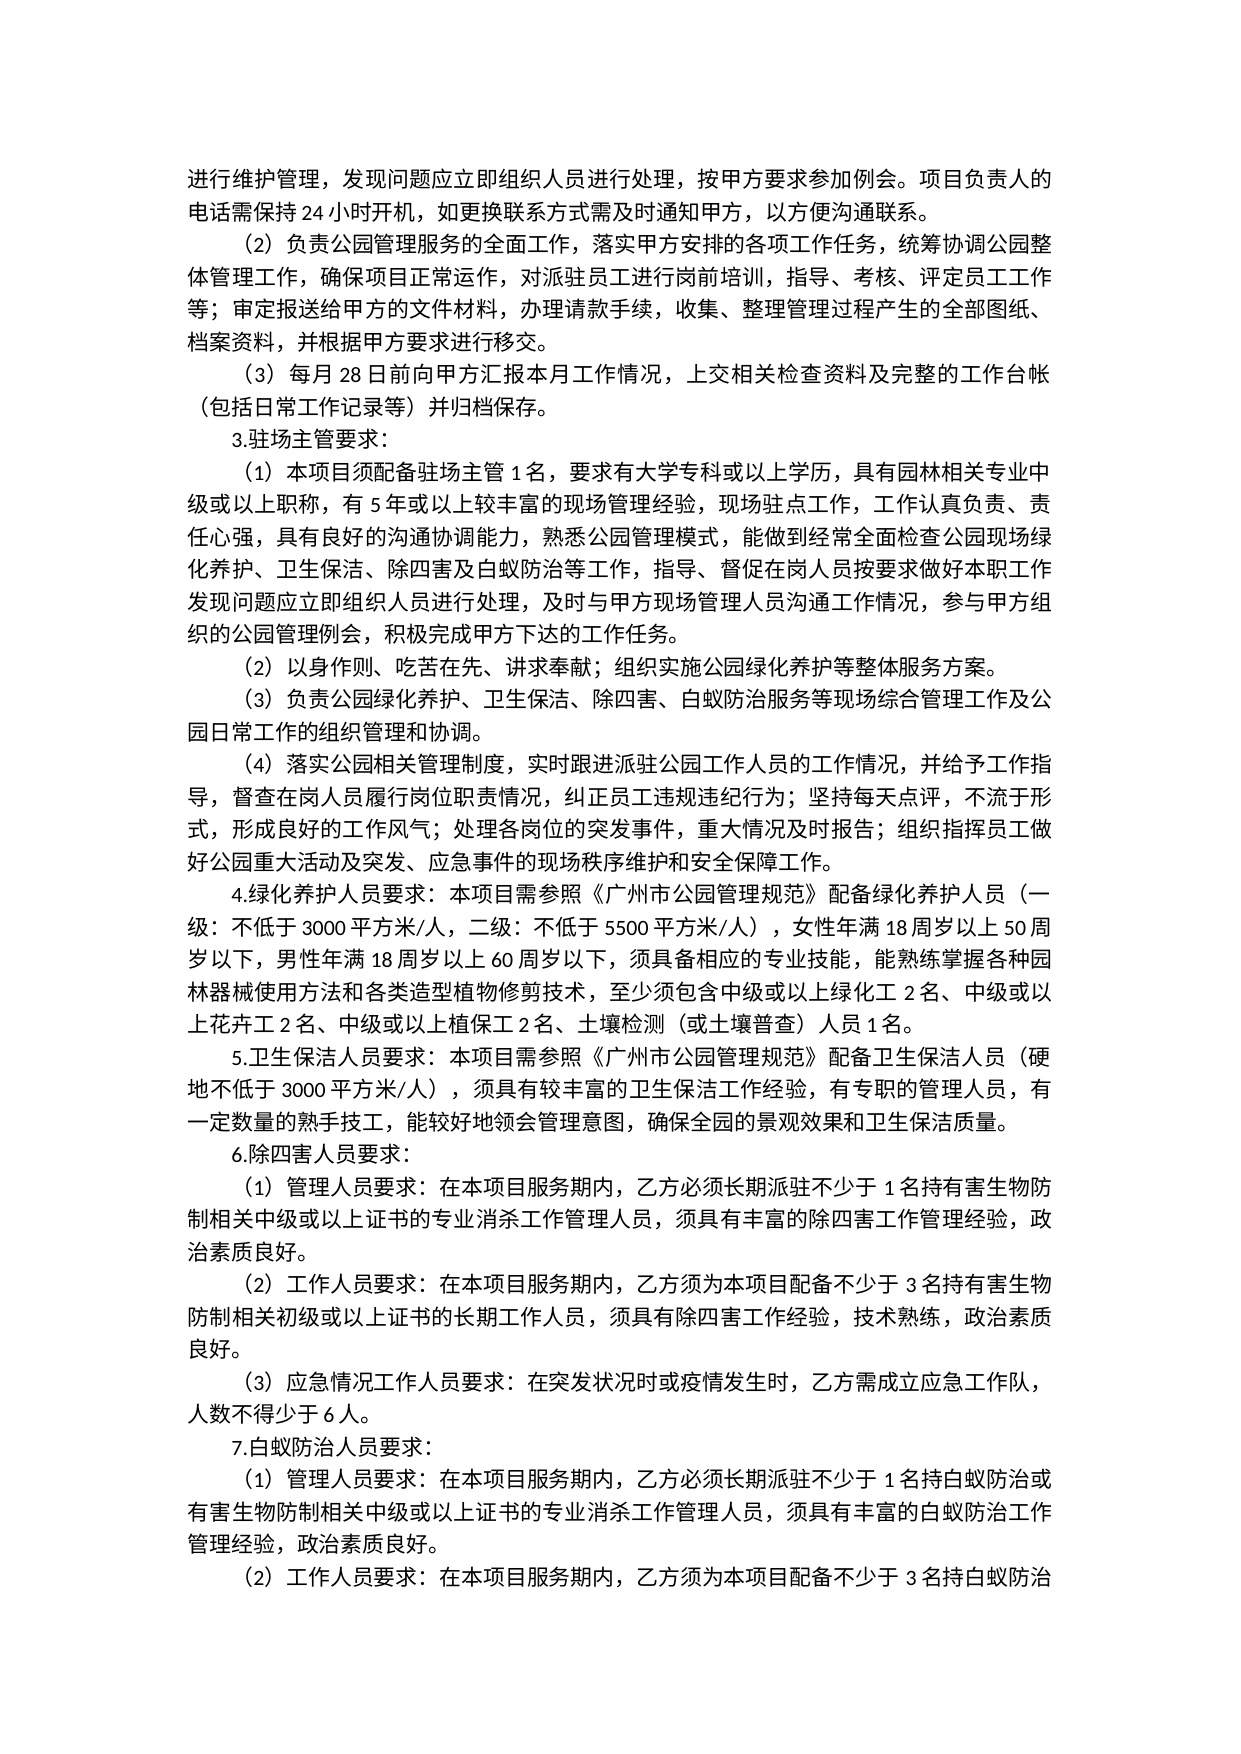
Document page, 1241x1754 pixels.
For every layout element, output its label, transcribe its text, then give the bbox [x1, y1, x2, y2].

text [187, 1559, 1053, 1592]
text 4.绿化养护人员要求：本项目需参照《广州市公园管理规范》配备绿化养护人员（一级：不低于3000平方米/人，二级：不低于5500平方米/人），女性年满18周岁以上50周岁以下，男性年满18周岁以上60周岁以下，须具备相应的专业技能，能熟练掌握各种园林器械使用方法和各类造型植物修剪技术，至少须包含中级或以上绿化工2名、中级或以上花卉工2名、中级或以上植保工2名、土壤检测（或土壤普查）人员1名。 [187, 877, 1053, 1039]
text （1）本项目须配备驻场主管1名，要求有大学专科或以上学历，具有园林相关专业中级或以上职称，有5年或以上较丰富的现场管理经验，现场驻点工作，工作认真负责、责任心强，具有良好的沟通协调能力，熟悉公园管理模式，能做到经常全面检查公园现场绿化养护、卫生保洁、除四害及白蚁防治等工作，指导、督促在岗人员按要求做好本职工作，发现问题应立即组织人员进行处理，及时与甲方现场管理人员沟通工作情况，参与甲方组织的公园管理例会，积极完成甲方下达的工作任务。 [187, 454, 1053, 649]
text 6.除四害人员要求： [187, 1137, 1053, 1169]
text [187, 162, 1053, 227]
text 7.白蚁防治人员要求： [187, 1429, 1053, 1462]
text （1）管理人员要求：在本项目服务期内，乙方必须长期派驻不少于1名持白蚁防治或有害生物防制相关中级或以上证书的专业消杀工作管理人员，须具有丰富的白蚁防治工作管理经验，政治素质良好。 [187, 1462, 1053, 1559]
text 5.卫生保洁人员要求：本项目需参照《广州市公园管理规范》配备卫生保洁人员（硬地不低于3000平方米/人），须具有较丰富的卫生保洁工作经验，有专职的管理人员，有一定数量的熟手技工，能较好地领会管理意图，确保全园的景观效果和卫生保洁质量。 [187, 1039, 1053, 1137]
text （3）每月28日前向甲方汇报本月工作情况，上交相关检查资料及完整的工作台帐（包括日常工作记录等）并归档保存。 [187, 357, 1053, 422]
text （2）以身作则、吃苦在先、讲求奉献；组织实施公园绿化养护等整体服务方案。 [187, 649, 1053, 682]
text （4）落实公园相关管理制度，实时跟进派驻公园工作人员的工作情况，并给予工作指导，督查在岗人员履行岗位职责情况，纠正员工违规违纪行为；坚持每天点评，不流于形式，形成良好的工作风气；处理各岗位的突发事件，重大情况及时报告；组织指挥员工做好公园重大活动及突发、应急事件的现场秩序维护和安全保障工作。 [187, 747, 1053, 877]
text （3）应急情况工作人员要求：在突发状况时或疫情发生时，乙方需成立应急工作队，人数不得少于6人。 [187, 1364, 1053, 1429]
text （2）工作人员要求：在本项目服务期内，乙方须为本项目配备不少于3名持有害生物防制相关初级或以上证书的长期工作人员，须具有除四害工作经验，技术熟练，政治素质良好。 [187, 1267, 1053, 1364]
text 3.驻场主管要求： [187, 422, 1053, 454]
text （3）负责公园绿化养护、卫生保洁、除四害、白蚁防治服务等现场综合管理工作及公园日常工作的组织管理和协调。 [187, 682, 1053, 747]
text （2）负责公园管理服务的全面工作，落实甲方安排的各项工作任务，统筹协调公园整体管理工作，确保项目正常运作，对派驻员工进行岗前培训，指导、考核、评定员工工作等；审定报送给甲方的文件材料，办理请款手续，收集、整理管理过程产生的全部图纸、档案资料，并根据甲方要求进行移交。 [187, 227, 1053, 357]
text （1）管理人员要求：在本项目服务期内，乙方必须长期派驻不少于1名持有害生物防制相关中级或以上证书的专业消杀工作管理人员，须具有丰富的除四害工作管理经验，政治素质良好。 [187, 1169, 1053, 1267]
